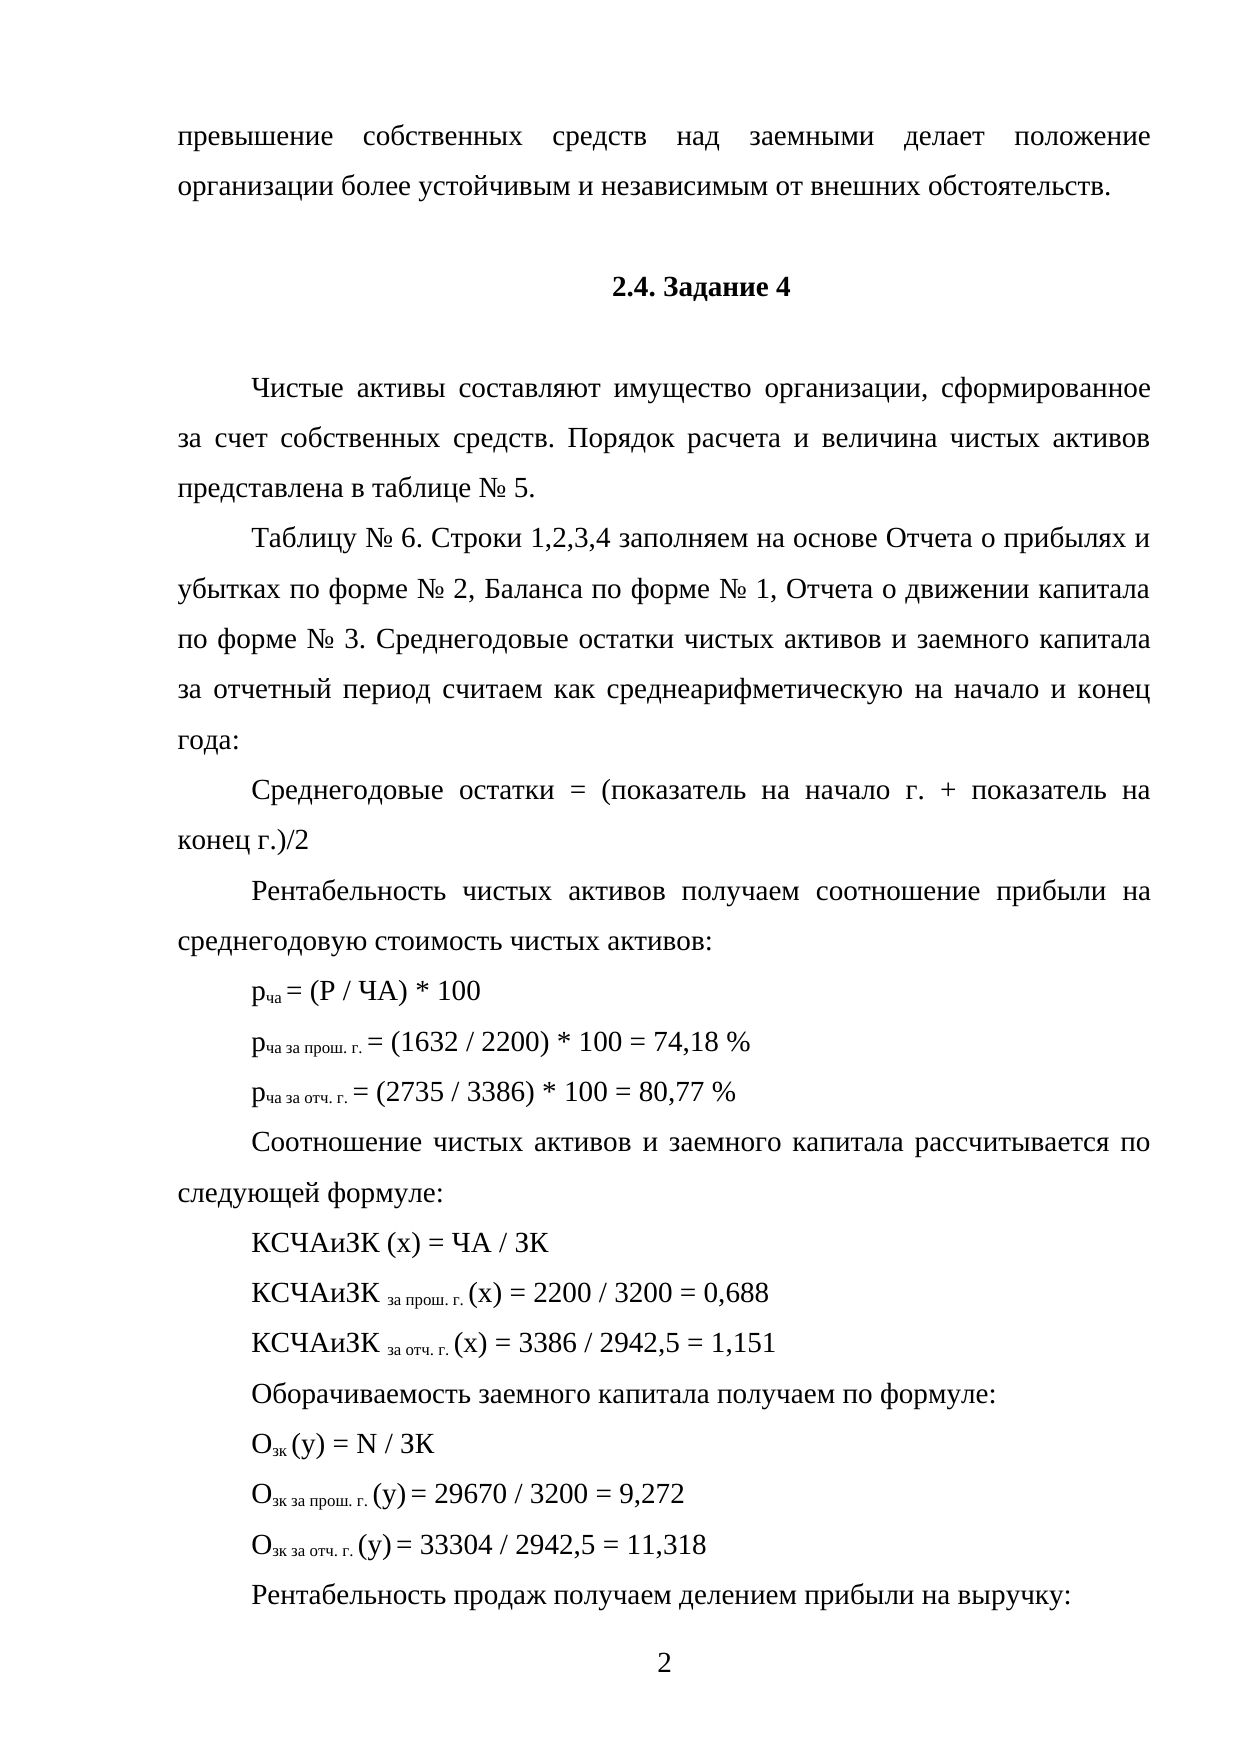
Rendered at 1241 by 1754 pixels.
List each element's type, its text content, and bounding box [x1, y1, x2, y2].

text рча за прош. г. = (1632 / 2200) * 100 = 74,18 % [177, 1024, 1152, 1057]
text 2.4. Задание 4 [177, 269, 1152, 303]
text Озк за отч. г. (у) = 33304 / 2942,5 = 11,318 [177, 1527, 1152, 1560]
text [177, 118, 1152, 202]
text Чистые активы составляют имущество организации, сформированное за счет собственных средств. Порядок расчета и величина чистых активов представлена в таблице № 5. [177, 370, 1152, 504]
text Рентабельность чистых активов получаем соотношение прибыли на среднегодовую стоимость чистых активов: [177, 873, 1152, 957]
text рча = (Р / ЧА) * 100 [177, 973, 1152, 1007]
text КСЧАиЗК за прош. г. (х) = 2200 / 3200 = 0,688 [177, 1275, 1152, 1309]
text Озк (у) = N / ЗК [177, 1426, 1152, 1460]
text КСЧАиЗК (х) = ЧА / ЗК [177, 1225, 1152, 1258]
text Среднегодовые остатки = (показатель на начало г. + показатель на конец г.)/2 [177, 772, 1152, 856]
text Рентабельность продаж получаем делением прибыли на выручку: [177, 1577, 1152, 1611]
text КСЧАиЗК за отч. г. (х) = 3386 / 2942,5 = 1,151 [177, 1326, 1152, 1359]
text Таблицу № 6. Строки 1,2,3,4 заполняем на основе Отчета о прибылях и убытках по форме № 2, Баланса по форме № 1, Отчета о движении капитала по форме № 3. Среднегодовые остатки чистых активов и заемного капитала за отчетный период считаем как среднеарифметическую на начало и конец года: [177, 521, 1152, 755]
text рча за отч. г. = (2735 / 3386) * 100 = 80,77 % [177, 1074, 1152, 1108]
text Соотношение чистых активов и заемного капитала рассчитывается по следующей формуле: [177, 1124, 1152, 1208]
text Оборачиваемость заемного капитала получаем по формуле: [177, 1376, 1152, 1409]
text Озк за прош. г. (у) = 29670 / 3200 = 9,272 [177, 1477, 1152, 1510]
